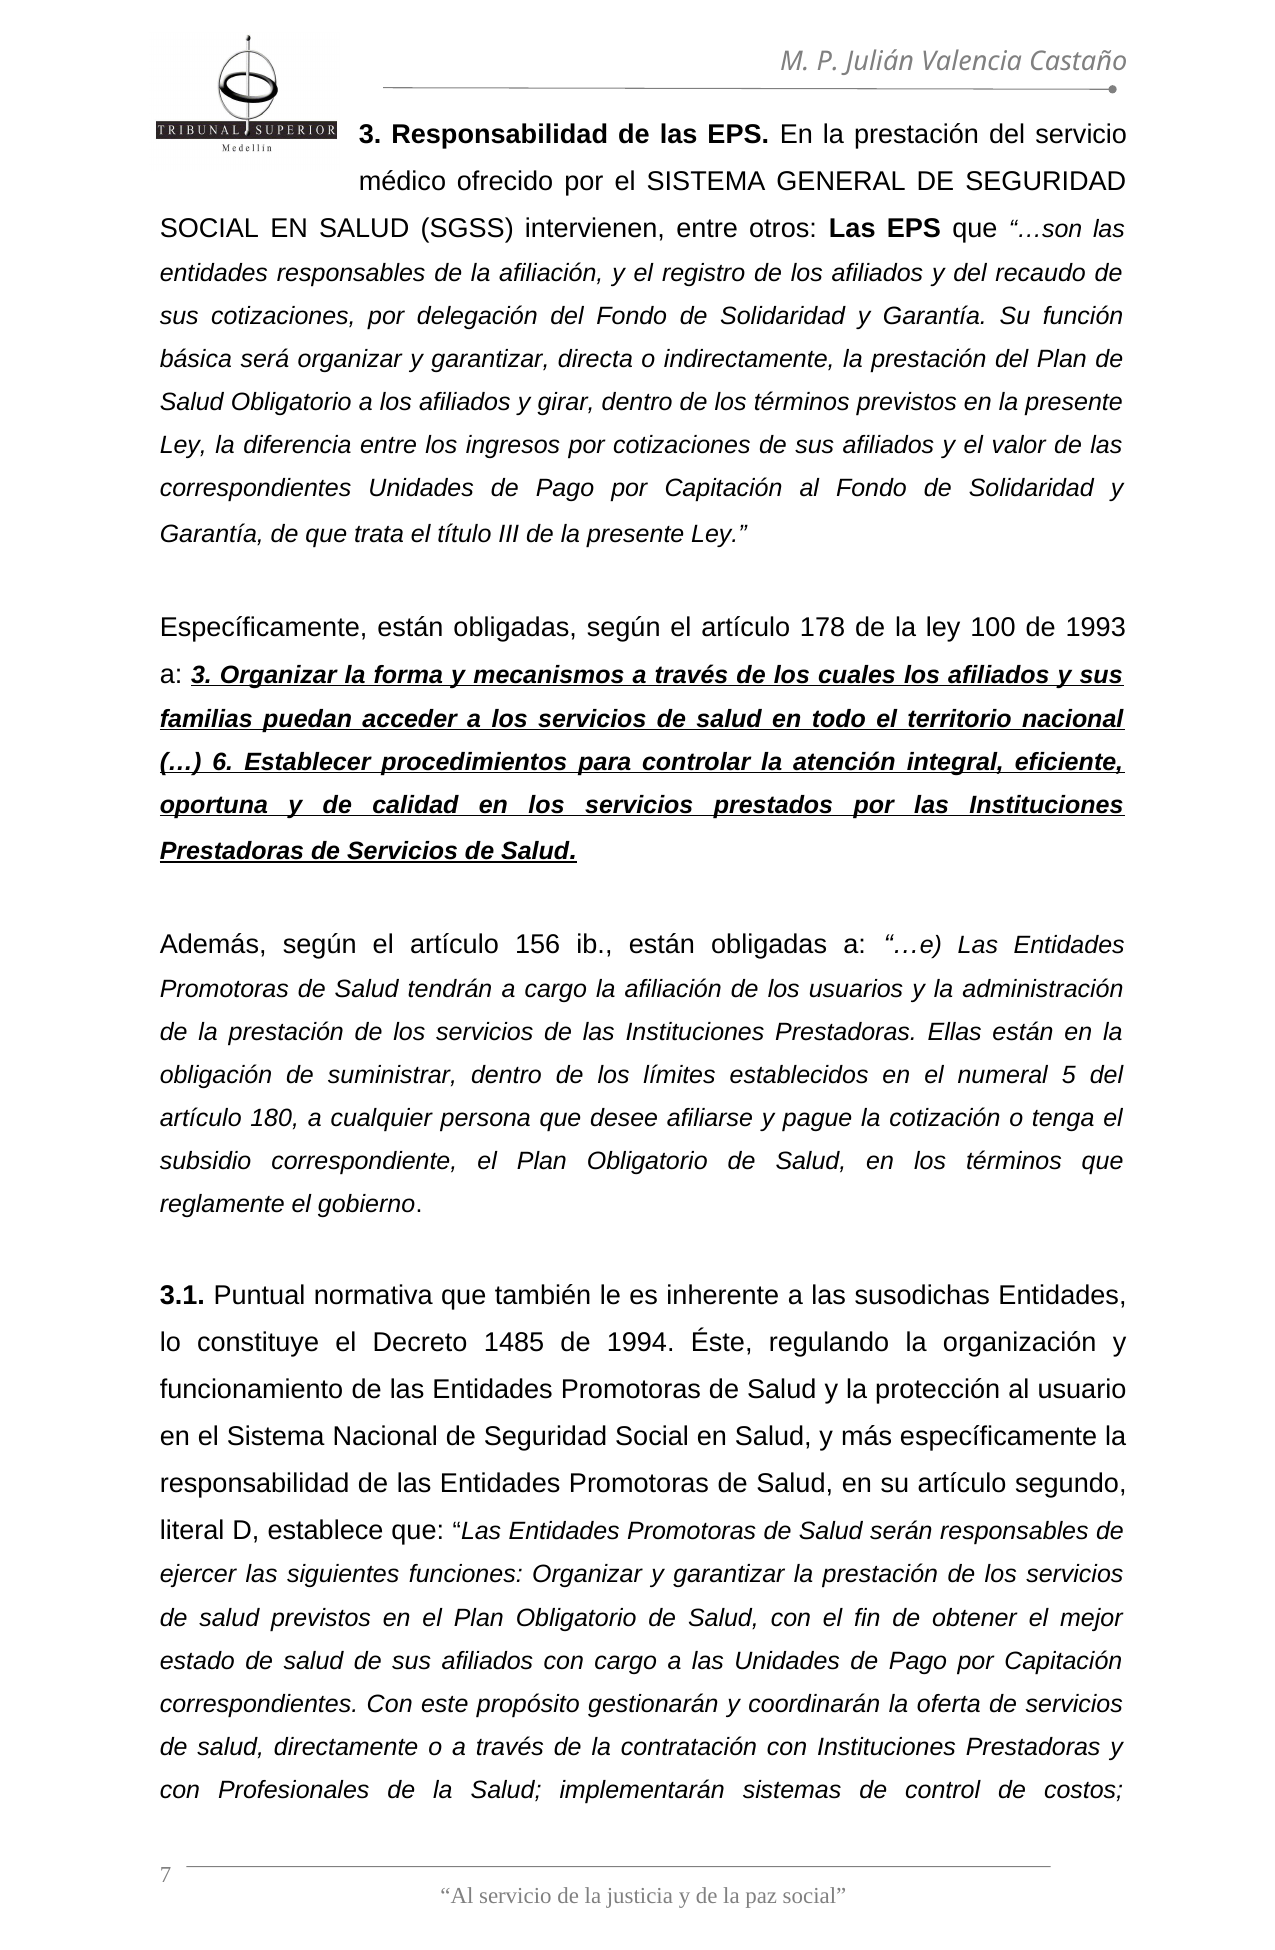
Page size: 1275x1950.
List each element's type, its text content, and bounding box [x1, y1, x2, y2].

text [159, 1279, 1127, 1804]
text 3. Responsabilidad de las EPS. En la prestación del servicio médico ofrecido por el SISTEMA GENERAL DE SEGURIDAD SOCIAL EN SALUD (SGSS) intervienen, entre otros: Las EPS que “…son las entidades responsables de la afiliación, y el registro de los afiliados y del recaudo de sus cotizaciones, por delegación del Fondo de Solidaridad y Garantía. Su función básica será organizar y garantizar, directa o indirectamente, la prestación del Plan de Salud Obligatorio a los afiliados y girar, dentro de los términos previstos en la presente Ley, la diferencia entre los ingresos por cotizaciones de sus afiliados y el valor de las correspondientes Unidades de Pago por Capitación al Fondo de Solidaridad y Garantía, de que trata el título III de la presente Ley.” [159, 118, 1127, 549]
text Específicamente, están obligadas, según el artículo 178 de la ley 100 de 1993 a: 3. Organizar la forma y mecanismos a través de los cuales los afiliados y sus familias puedan acceder a los servicios de salud en todo el territorio nacional (…) 6. Establecer procedimientos para controlar la atención integral, eficiente, oportuna y de calidad en los servicios prestados por las Instituciones Prestadoras de Servicios de Salud. [159, 611, 1127, 866]
text Además, según el artículo 156 ib., están obligadas a: “…e) Las Entidades Promotoras de Salud tendrán a cargo la afiliación de los usuarios y la administración de la prestación de los servicios de las Instituciones Prestadoras. Ellas están en la obligación de suministrar, dentro de los límites establecidos en el numeral 5 del artículo 180, a cualquier persona que desee afiliarse y pague la cotización o tenga el subsidio correspondiente, el Plan Obligatorio de Salud, en los términos que reglamente el gobierno. [159, 928, 1127, 1218]
picture [149, 32, 340, 171]
